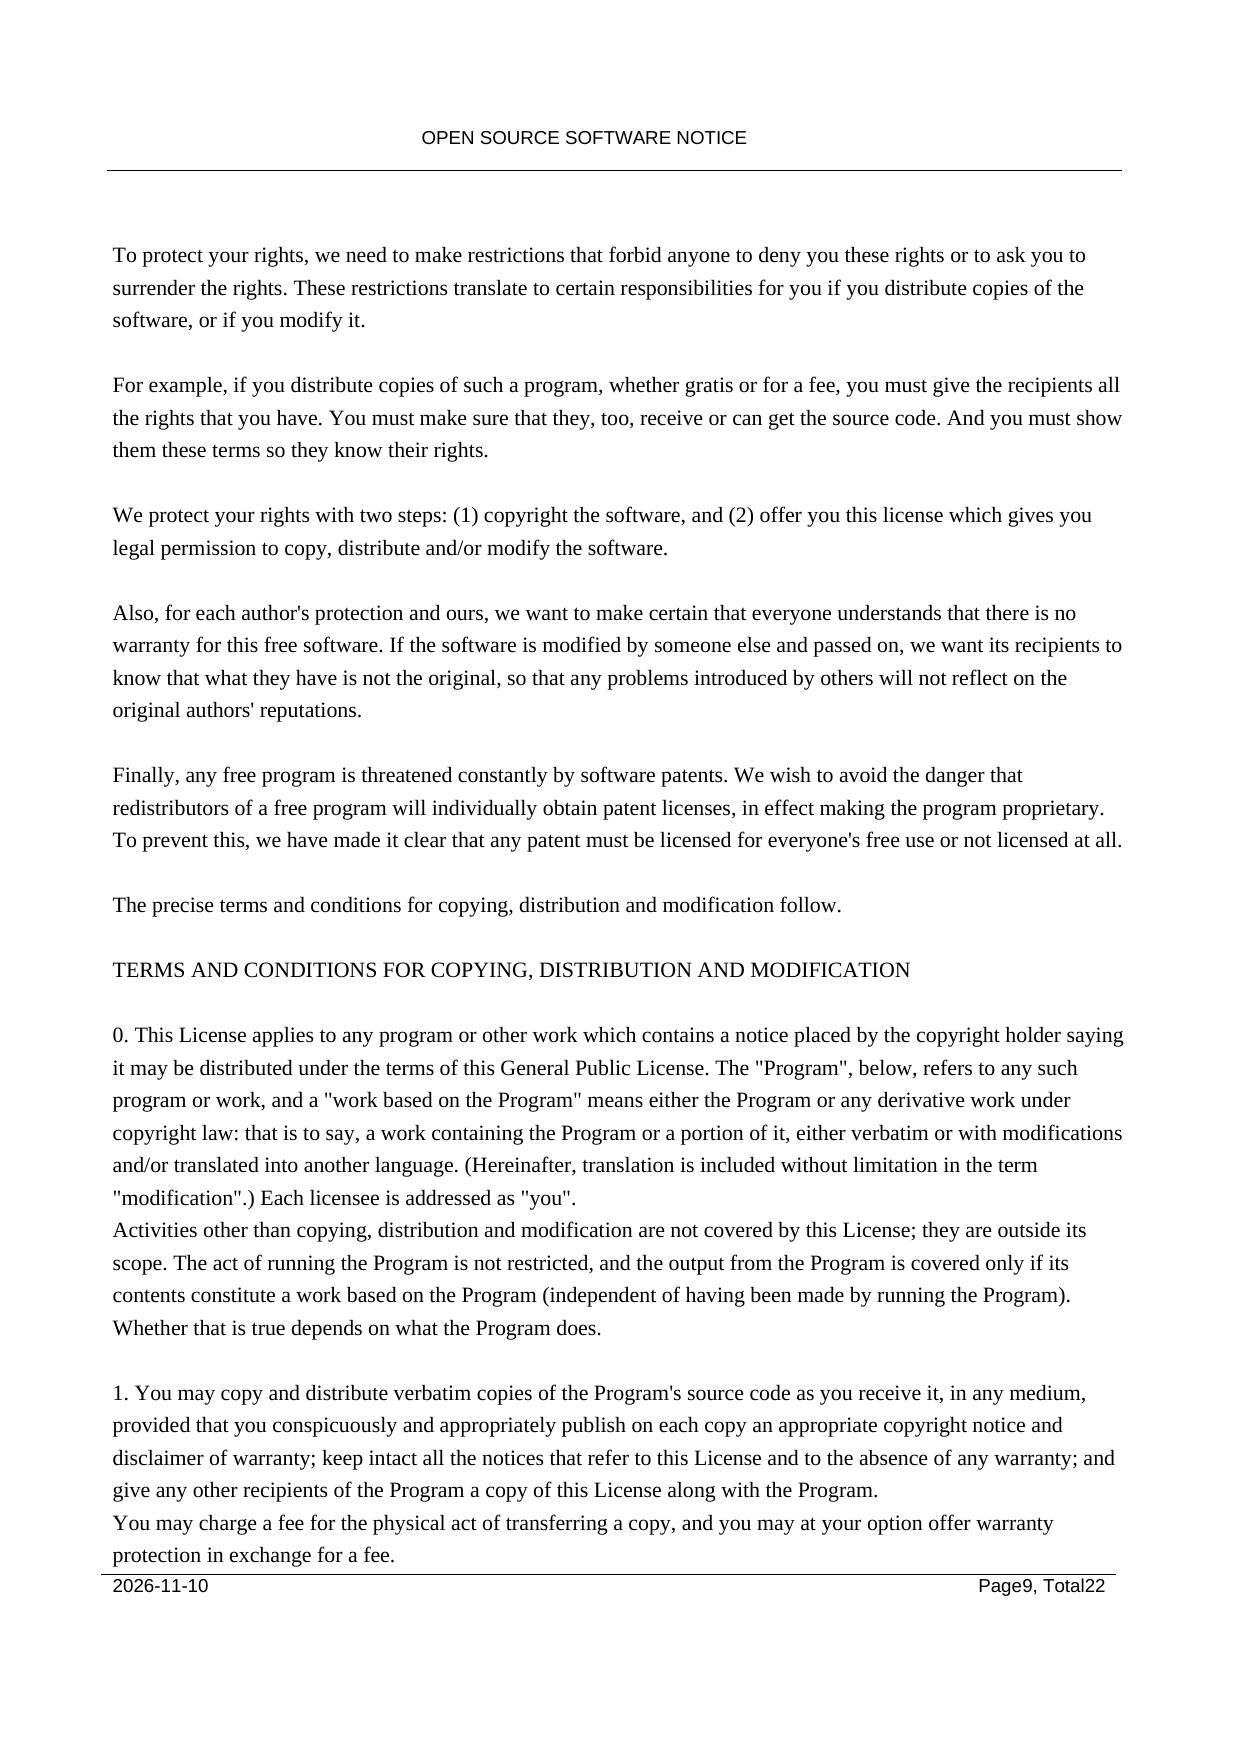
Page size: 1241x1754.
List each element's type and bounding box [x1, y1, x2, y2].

text [112, 206, 1128, 1571]
